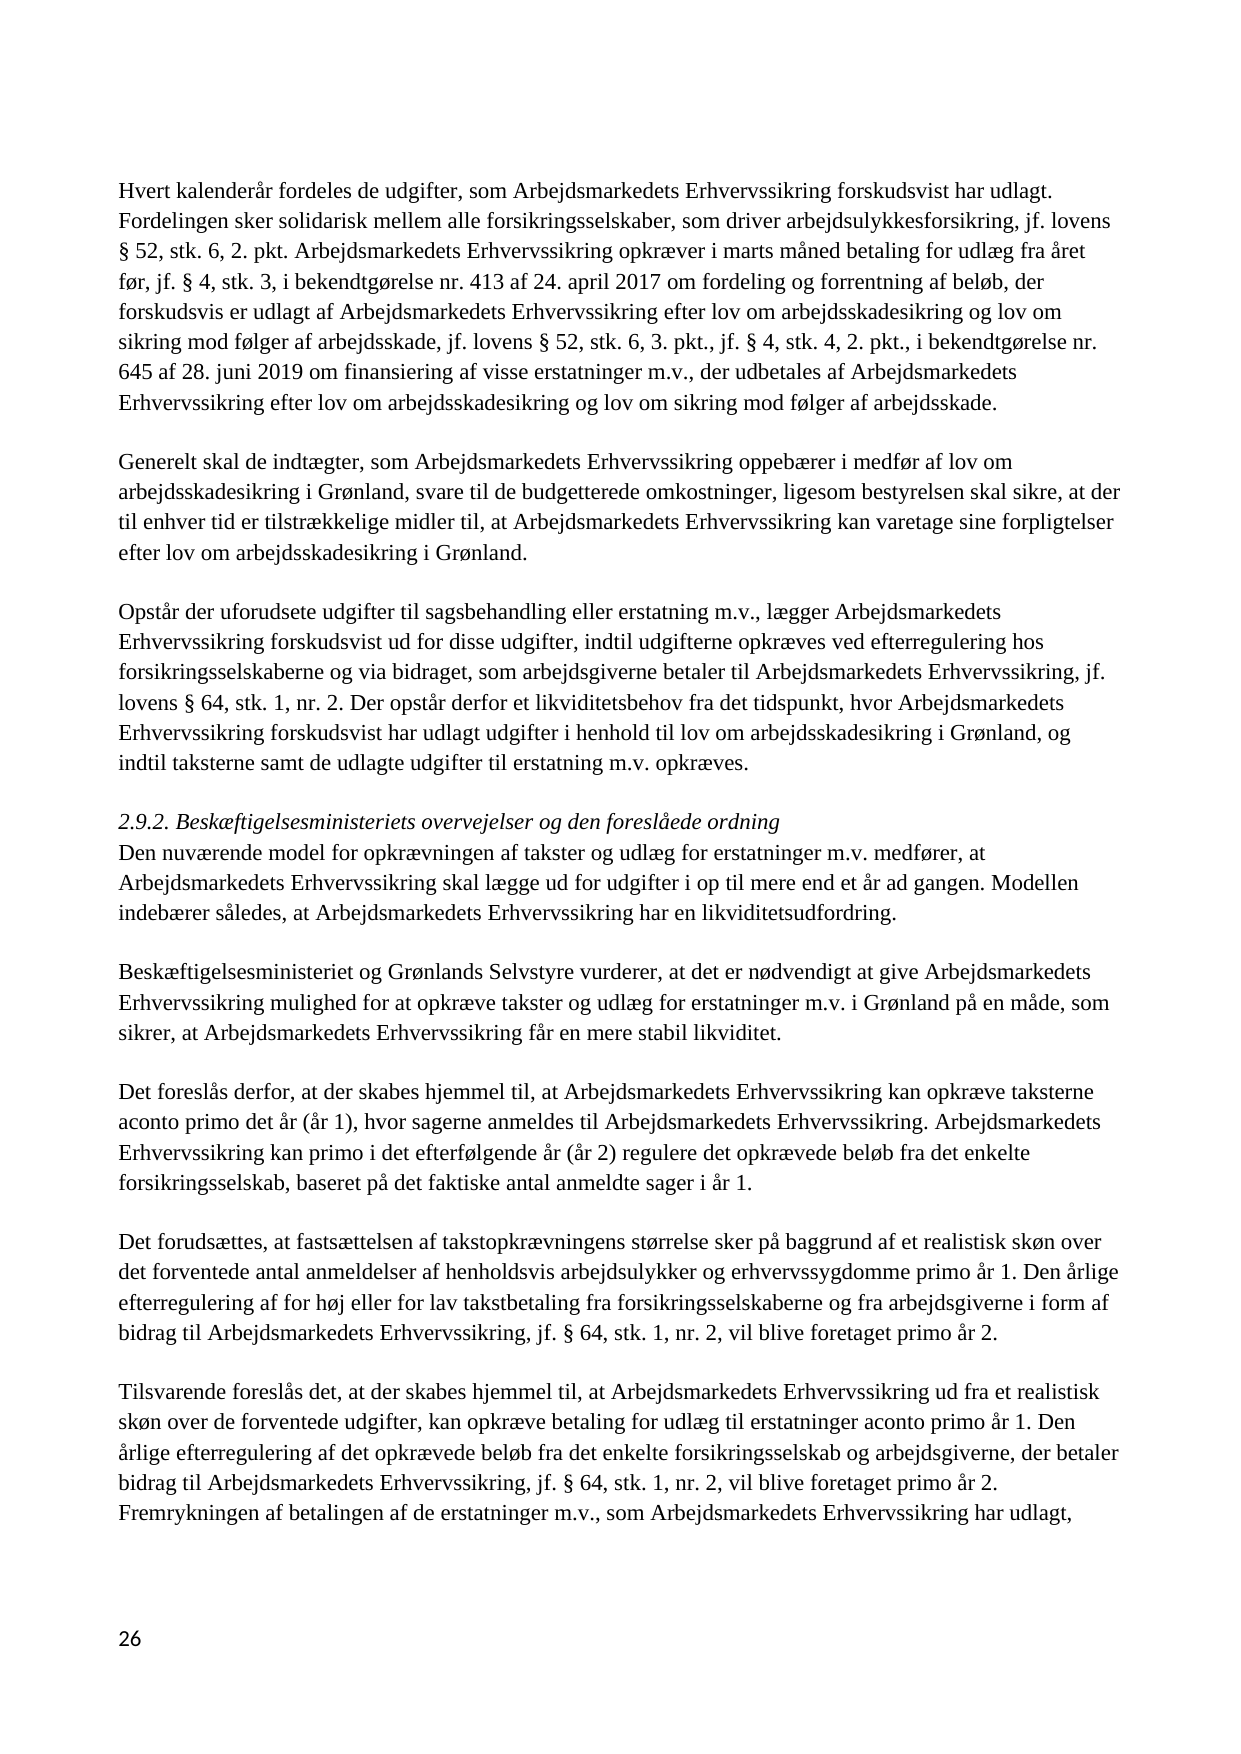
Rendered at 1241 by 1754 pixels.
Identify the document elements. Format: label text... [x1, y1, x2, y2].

text Opstår der uforudsete udgifter til sagsbehandling eller erstatning m.v., lægger Arbejdsmarkedets Erhvervssikring forskudsvist ud for disse udgifter, indtil udgifterne opkræves ved efterregulering hos forsikringsselskaberne og via bidraget, som arbejdsgiverne betaler til Arbejdsmarkedets Erhvervssikring, jf. lovens § 64, stk. 1, nr. 2. Der opstår derfor et likviditetsbehov fra det tidspunkt, hvor Arbejdsmarkedets Erhvervssikring forskudsvist har udlagt udgifter i henhold til lov om arbejdsskadesikring i Grønland, og indtil taksterne samt de udlagte udgifter til erstatning m.v. opkræves. [118, 598, 1122, 775]
text Det foreslås derfor, at der skabes hjemmel til, at Arbejdsmarkedets Erhvervssikring kan opkræve taksterne aconto primo det år (år 1), hvor sagerne anmeldes til Arbejdsmarkedets Erhvervssikring. Arbejdsmarkedets Erhvervssikring kan primo i det efterfølgende år (år 2) regulere det opkrævede beløb fra det enkelte forsikringsselskab, baseret på det faktiske antal anmeldte sager i år 1. [118, 1078, 1122, 1195]
text Beskæftigelsesministeriet og Grønlands Selvstyre vurderer, at det er nødvendigt at give Arbejdsmarkedets Erhvervssikring mulighed for at opkræve takster og udlæg for erstatninger m.v. i Grønland på en måde, som sikrer, at Arbejdsmarkedets Erhvervssikring får en mere stabil likviditet. [118, 958, 1122, 1045]
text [118, 1378, 1122, 1525]
text Hvert kalenderår fordeles de udgifter, som Arbejdsmarkedets Erhvervssikring forskudsvist har udlagt. Fordelingen sker solidarisk mellem alle forsikringsselskaber, som driver arbejdsulykkesforsikring, jf. lovens § 52, stk. 6, 2. pkt. Arbejdsmarkedets Erhvervssikring opkræver i marts måned betaling for udlæg fra året før, jf. § 4, stk. 3, i bekendtgørelse nr. 413 af 24. april 2017 om fordeling og forrentning af beløb, der forskudsvis er udlagt af Arbejdsmarkedets Erhvervssikring efter lov om arbejdsskadesikring og lov om sikring mod følger af arbejdsskade, jf. lovens § 52, stk. 6, 3. pkt., jf. § 4, stk. 4, 2. pkt., i bekendtgørelse nr. 645 af 28. juni 2019 om finansiering af visse erstatninger m.v., der udbetales af Arbejdsmarkedets Erhvervssikring efter lov om arbejdsskadesikring og lov om sikring mod følger af arbejdsskade. [118, 177, 1122, 415]
text 2.9.2. Beskæftigelsesministeriets overvejelser og den foreslåede ordning Den nuværende model for opkrævningen af takster og udlæg for erstatninger m.v. medfører, at Arbejdsmarkedets Erhvervssikring skal lægge ud for udgifter i op til mere end et år ad gangen. Modellen indebærer således, at Arbejdsmarkedets Erhvervssikring har en likviditetsudfordring. [118, 808, 1122, 925]
text Generelt skal de indtægter, som Arbejdsmarkedets Erhvervssikring oppebærer i medfør af lov om arbejdsskadesikring i Grønland, svare til de budgetterede omkostninger, ligesom bestyrelsen skal sikre, at der til enhver tid er tilstrækkelige midler til, at Arbejdsmarkedets Erhvervssikring kan varetage sine forpligtelser efter lov om arbejdsskadesikring i Grønland. [118, 448, 1122, 565]
text Det forudsættes, at fastsættelsen af takstopkrævningens størrelse sker på baggrund af et realistisk skøn over det forventede antal anmeldelser af henholdsvis arbejdsulykker og erhvervssygdomme primo år 1. Den årlige efterregulering af for høj eller for lav takstbetaling fra forsikringsselskaberne og fra arbejdsgiverne i form af bidrag til Arbejdsmarkedets Erhvervssikring, jf. § 64, stk. 1, nr. 2, vil blive foretaget primo år 2. [118, 1228, 1122, 1345]
